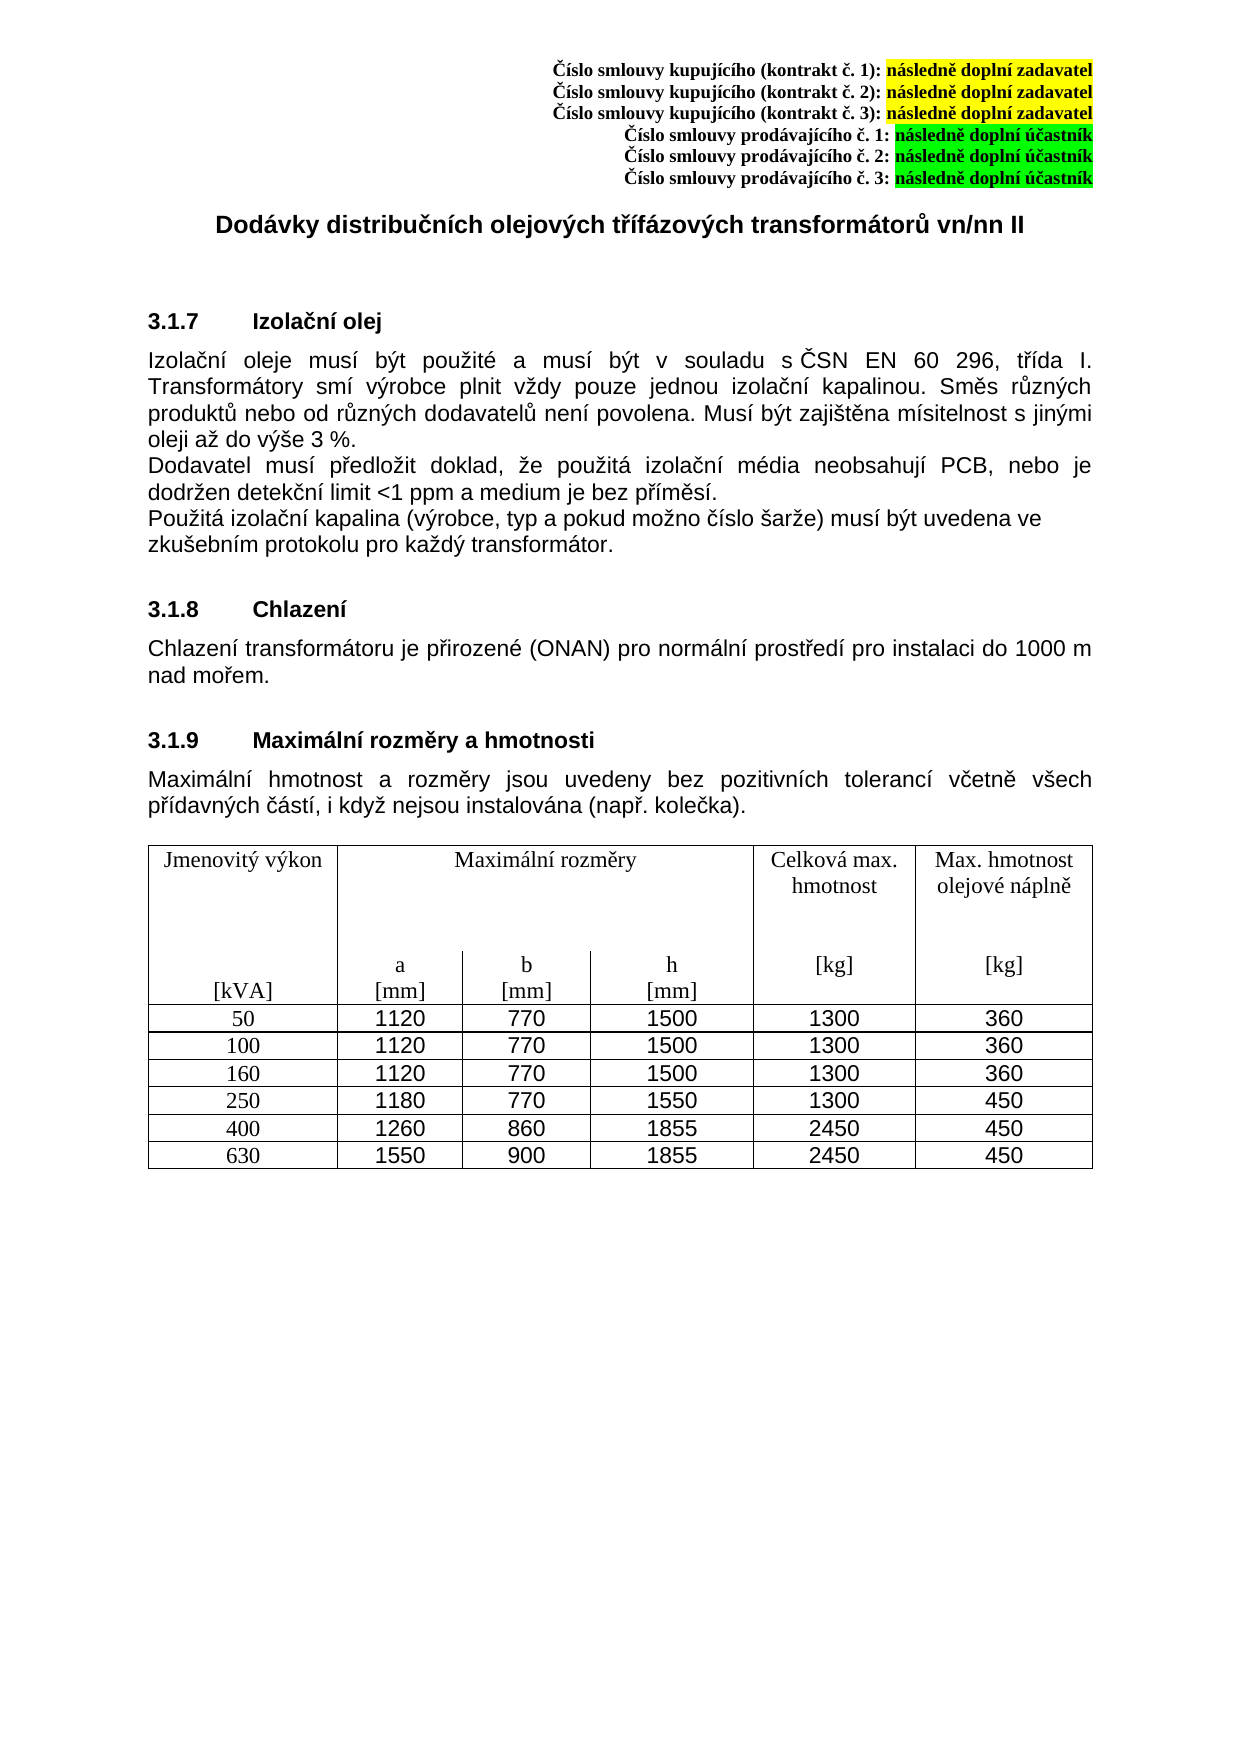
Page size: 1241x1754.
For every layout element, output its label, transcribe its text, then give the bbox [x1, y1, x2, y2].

table_cell 1855 [591, 1115, 753, 1141]
table_cell 1300 [754, 1005, 915, 1031]
table_cell [kg] [916, 951, 1092, 1004]
table_header Maximální rozměry [338, 846, 753, 951]
table_cell 770 [463, 1087, 590, 1113]
table_cell 1300 [754, 1033, 915, 1059]
table_header Celková max. hmotnost [754, 846, 915, 951]
table_cell 160 [149, 1060, 337, 1086]
table_cell 1550 [591, 1087, 753, 1113]
table_cell 1300 [754, 1060, 915, 1086]
text Dodavatel musí předložit doklad, že použitá izolační média neobsahují PCB, nebo je dodržen detekční limit <1 ppm a medium je bez příměsí. [148, 452, 1093, 505]
table_cell 360 [916, 1033, 1092, 1059]
table_cell 630 [149, 1142, 337, 1168]
table_cell 1500 [591, 1033, 753, 1059]
table_cell 900 [463, 1142, 590, 1168]
table_cell 1550 [338, 1142, 462, 1168]
table_cell 1500 [591, 1005, 753, 1031]
table_cell 2450 [754, 1142, 915, 1168]
text Maximální hmotnost a rozměry jsou uvedeny bez pozitivních tolerancí včetně všech přídavných částí, i když nejsou instalována (např. kolečka). [148, 766, 1093, 818]
table_header Jmenovitý výkon [149, 846, 337, 951]
table_cell 360 [916, 1005, 1092, 1031]
table_cell 450 [916, 1115, 1092, 1141]
table_cell 1260 [338, 1115, 462, 1141]
list Chlazení [148, 596, 1093, 623]
table_cell 400 [149, 1115, 337, 1141]
list Izolační olej [148, 308, 1093, 334]
table_cell 770 [463, 1060, 590, 1086]
table_cell 860 [463, 1115, 590, 1141]
table_cell [kVA] [149, 951, 337, 1004]
table_cell 1855 [591, 1142, 753, 1168]
text Chlazení transformátoru je přirozené (ONAN) pro normální prostředí pro instalaci do 1000 m nad mořem. [148, 635, 1093, 688]
table_cell 1120 [338, 1033, 462, 1059]
table_cell 770 [463, 1005, 590, 1031]
table_cell h [mm] [591, 951, 753, 1004]
text Izolační oleje musí být použité a musí být v souladu s ČSN EN 60 296, třída I. Transformátory smí výrobce plnit vždy pouze jednou izolační kapalinou. Směs různých produktů nebo od různých dodavatelů není povolena. Musí být zajištěna mísitelnost s jinými oleji až do výše 3 %. [148, 347, 1093, 452]
table_cell 100 [149, 1033, 337, 1059]
table_cell 1300 [754, 1087, 915, 1113]
table_cell 450 [916, 1087, 1092, 1113]
table_cell a [mm] [338, 951, 462, 1004]
table_cell b [mm] [463, 951, 590, 1004]
table_cell 1180 [338, 1087, 462, 1113]
table_cell 2450 [754, 1115, 915, 1141]
table_cell 1500 [591, 1060, 753, 1086]
table_cell 770 [463, 1033, 590, 1059]
table_cell 50 [149, 1005, 337, 1031]
table_cell 360 [916, 1060, 1092, 1086]
table_cell 250 [149, 1087, 337, 1113]
table_header Max. hmotnost olejové náplně [916, 846, 1092, 951]
table_cell 1120 [338, 1060, 462, 1086]
table_cell 450 [916, 1142, 1092, 1168]
table_cell 1120 [338, 1005, 462, 1031]
text Použitá izolační kapalina (výrobce, typ a pokud možno číslo šarže) musí být uvedena ve zkušebním protokolu pro každý transformátor. [148, 505, 1093, 558]
list Maximální rozměry a hmotnosti [148, 727, 1093, 753]
table_cell [kg] [754, 951, 915, 1004]
